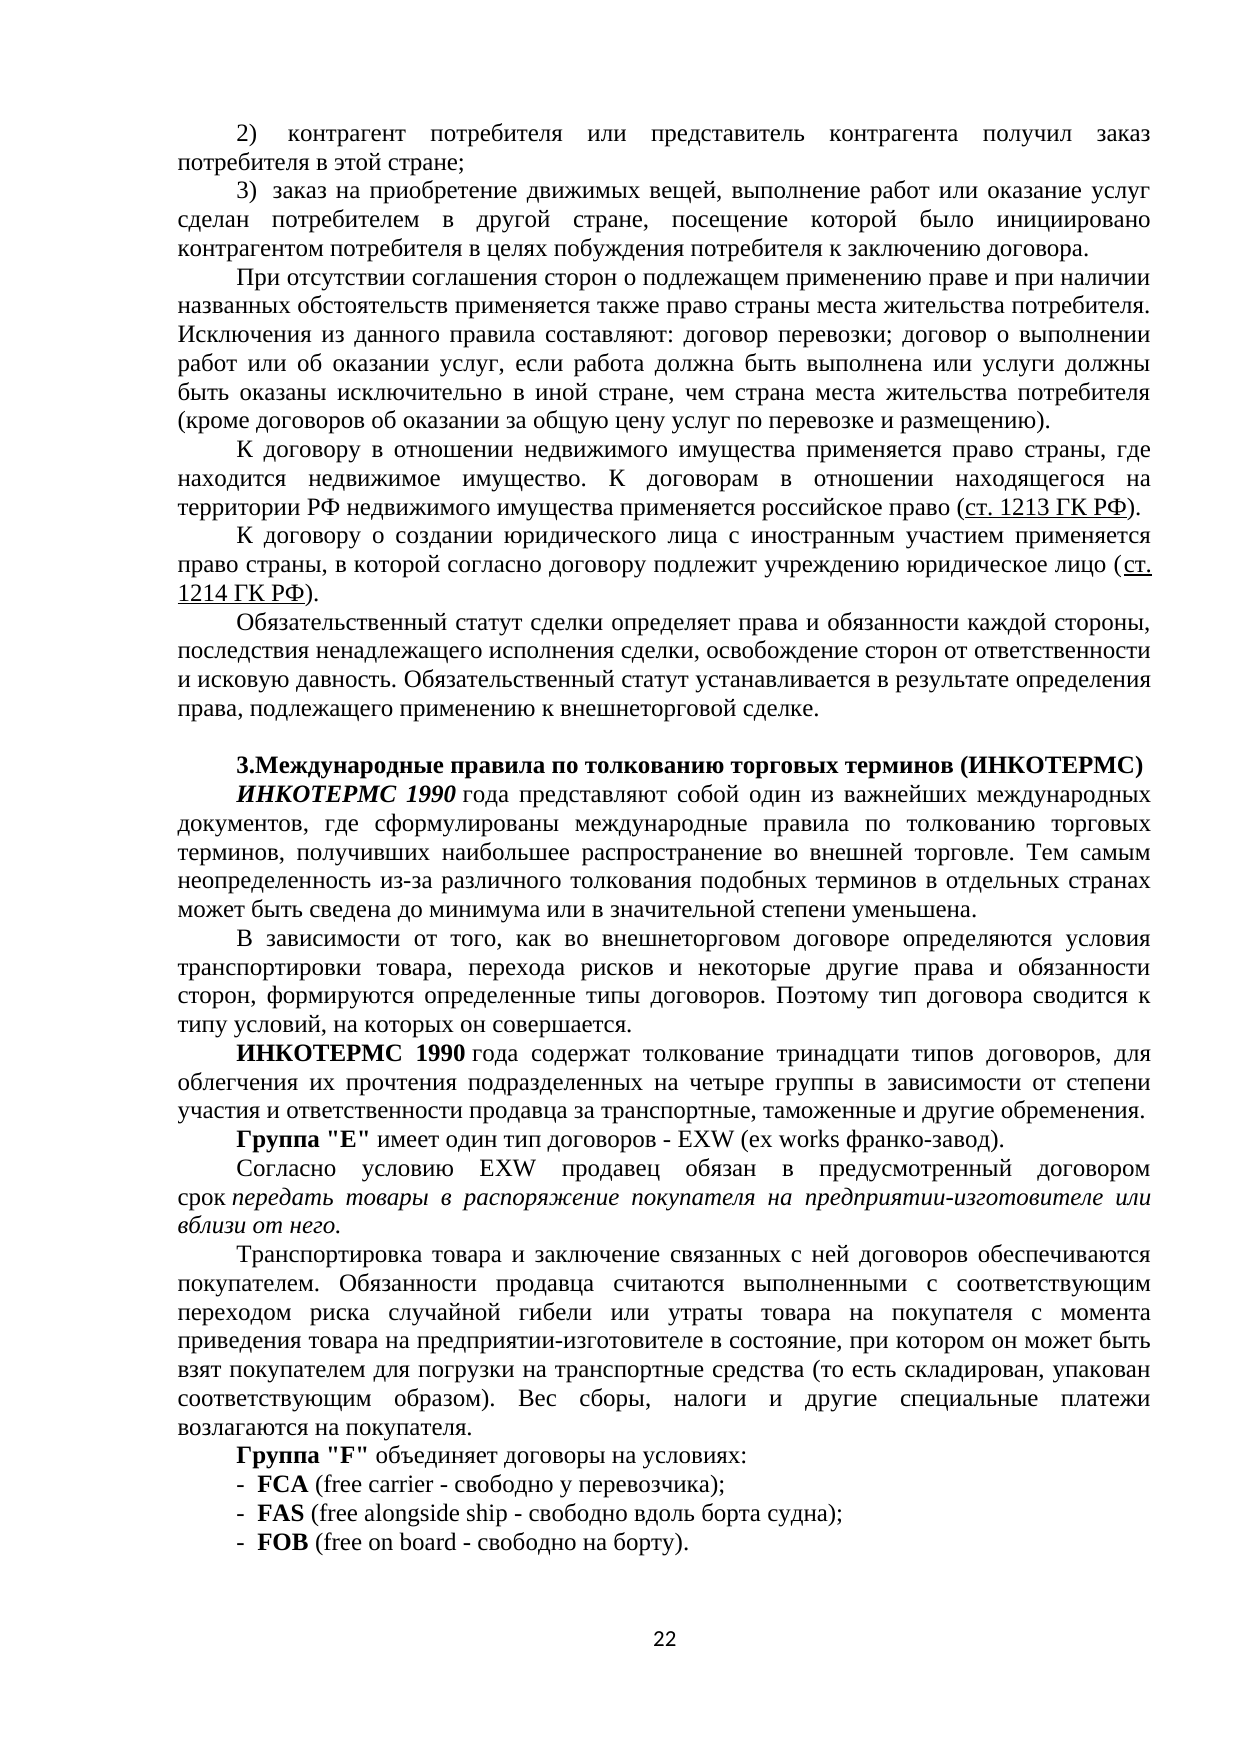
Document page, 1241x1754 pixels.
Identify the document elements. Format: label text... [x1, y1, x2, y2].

text Группа "F" объединяет договоры на условиях: [177, 1441, 1152, 1469]
text - FCA (free carrier - свободно у перевозчика); [177, 1469, 1152, 1498]
text При отсутствии соглашения сторон о подлежащем применению праве и при наличии названных обстоятельств применяется также право страны места жительства потребителя. Исключения из данного правила составляют: договор перевозки; договор о выполнении работ или об оказании услуг, если работа должна быть выполнена или услуги должны быть оказаны исключительно в иной стране, чем страна места жительства потребителя (кроме договоров об оказании за общую цену услуг по перевозке и размещению). [177, 262, 1152, 434]
text Согласно условию EXW продавец обязан в предусмотренный договором срок передать товары в распоряжение покупателя на предприятии-изготовителе или вблизи от него. [177, 1153, 1152, 1239]
text Группа "Е" имеет один тип договоров - EXW (ex works франко-завод). [177, 1124, 1152, 1153]
text К договору о создании юридического лица с иностранным участием применяется право страны, в которой согласно договору подлежит учреждению юридическое лицо (ст. 1214 ГК РФ). [177, 521, 1152, 607]
text Обязательственный статут сделки определяет права и обязанности каждой стороны, последствия ненадлежащего исполнения сделки, освобождение сторон от ответственности и исковую давность. Обязательственный статут устанавливается в результате определения права, подлежащего применению к внешнеторговой сделке. [177, 607, 1152, 722]
text ИНКОТЕРМС 1990 года представляют собой один из важнейших международных документов, где сформулированы международные правила по толкованию торговых терминов, получивших наибольшее распространение во внешней торговле. Тем самым неопределенность из-за различного толкования подобных терминов в отдельных странах может быть сведена до минимума или в значительной степени уменьшена. [177, 779, 1152, 923]
text 3) заказ на приобретение движимых вещей, выполнение работ или оказание услуг сделан потребителем в другой стране, посещение которой было инициировано контрагентом потребителя в целях побуждения потребителя к заключению договора. [177, 176, 1152, 262]
text ИНКОТЕРМС 1990 года содержат толкование тринадцати типов договоров, для облегчения их прочтения подразделенных на четыре группы в зависимости от степени участия и ответственности продавца за транспортные, таможенные и другие обременения. [177, 1038, 1152, 1124]
text К договору в отношении недвижимого имущества применяется право страны, где находится недвижимое имущество. К договорам в отношении находящегося на территории РФ недвижимого имущества применяется российское право (ст. 1213 ГК РФ). [177, 434, 1152, 521]
text 2) контрагент потребителя или представитель контрагента получил заказ потребителя в этой стране; [177, 118, 1152, 176]
text - FOB (free on board - свободно на борту). [177, 1527, 1152, 1556]
text - FAS (free alongside ship - свободно вдоль борта судна); [177, 1498, 1152, 1527]
text 3.Международные правила по толкованию торговых терминов (ИНКОТЕРМС) [177, 751, 1152, 779]
text В зависимости от того, как во внешнеторговом договоре определяются условия транспортировки товара, перехода рисков и некоторые другие права и обязанности сторон, формируются определенные типы договоров. Поэтому тип договора сводится к типу условий, на которых он совершается. [177, 923, 1152, 1038]
text Транспортировка товара и заключение связанных с ней договоров обеспечиваются покупателем. Обязанности продавца считаются выполненными с соответствующим переходом риска случайной гибели или утраты товара на покупателя с момента приведения товара на предприятии-изготовителе в состояние, при котором он может быть взят покупателем для погрузки на транспортные средства (то есть складирован, упакован соответствующим образом). Вес сборы, налоги и другие специальные платежи возлагаются на покупателя. [177, 1239, 1152, 1441]
